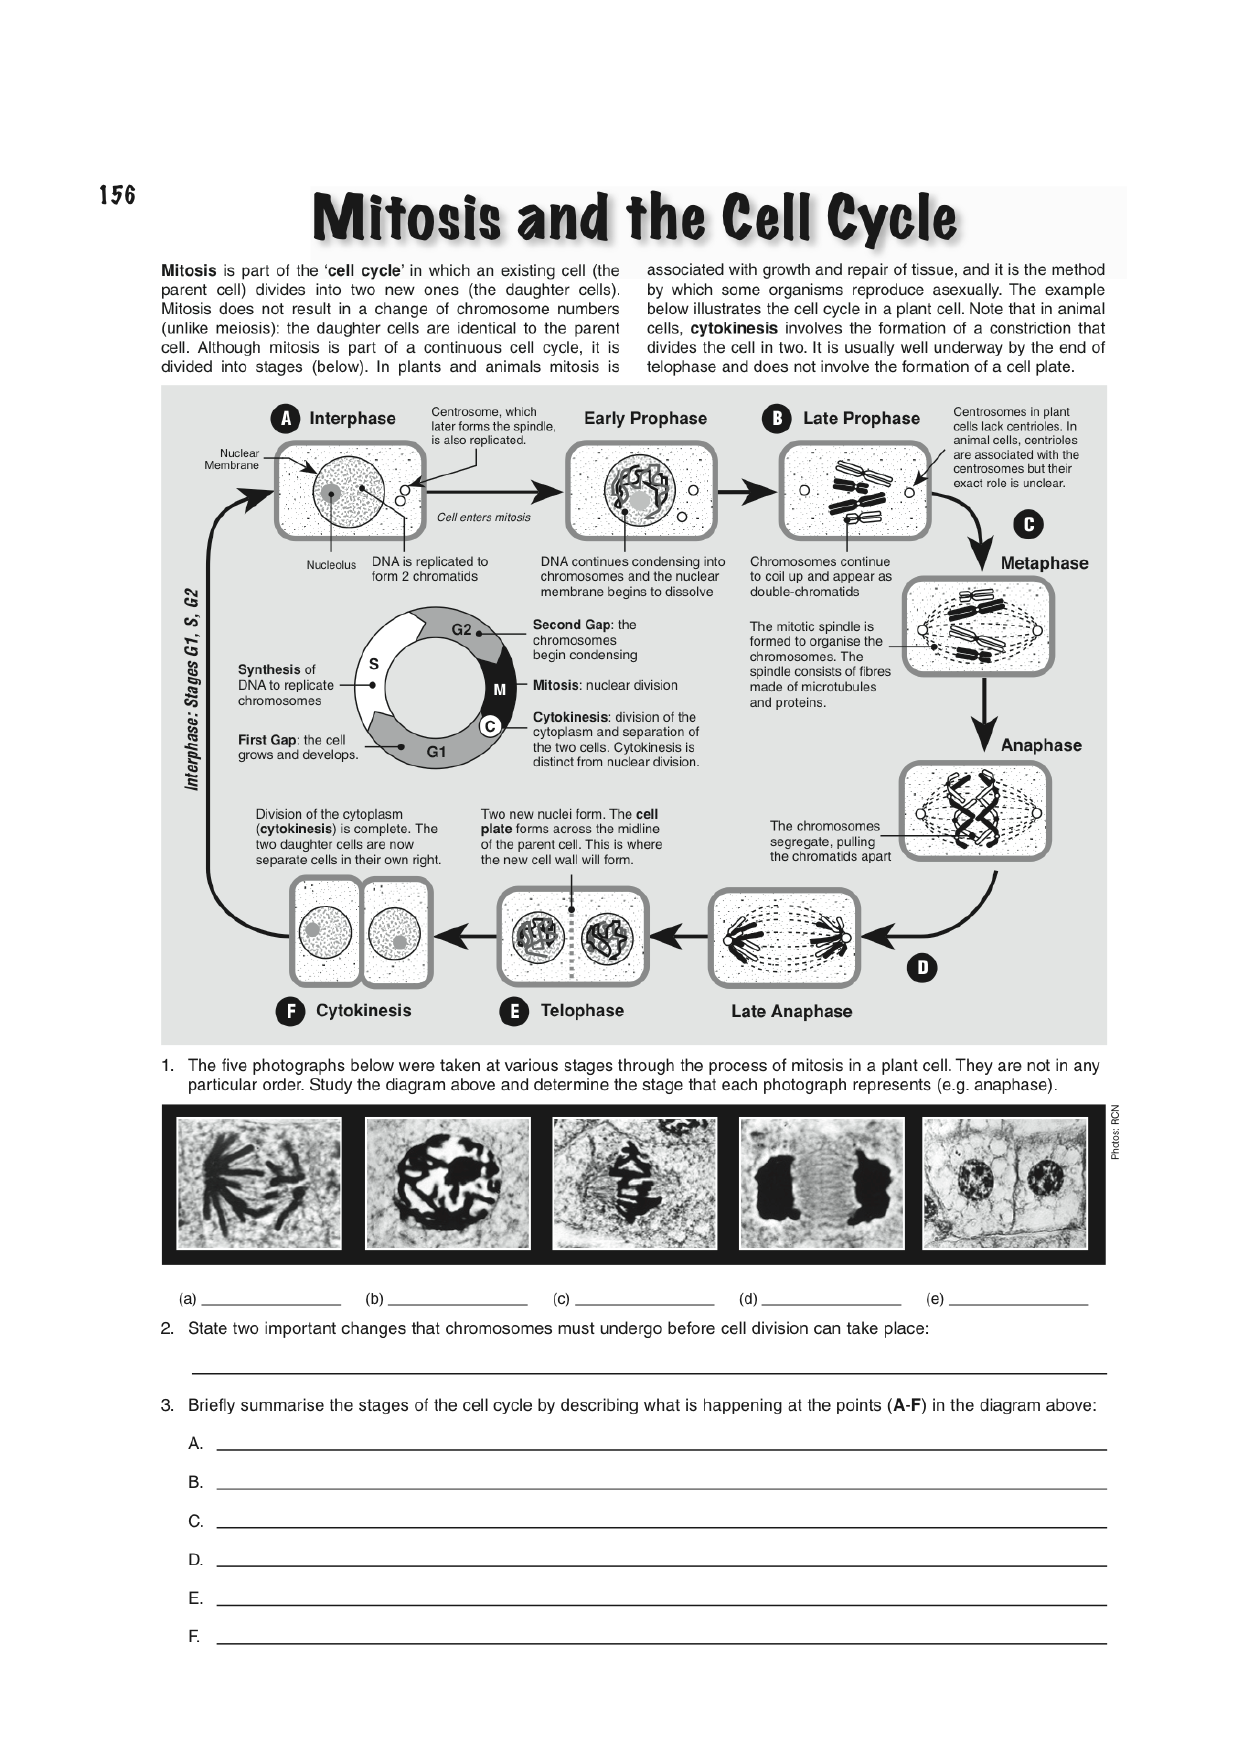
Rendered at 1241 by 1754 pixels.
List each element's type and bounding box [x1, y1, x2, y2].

picture [75, 161, 1163, 1662]
